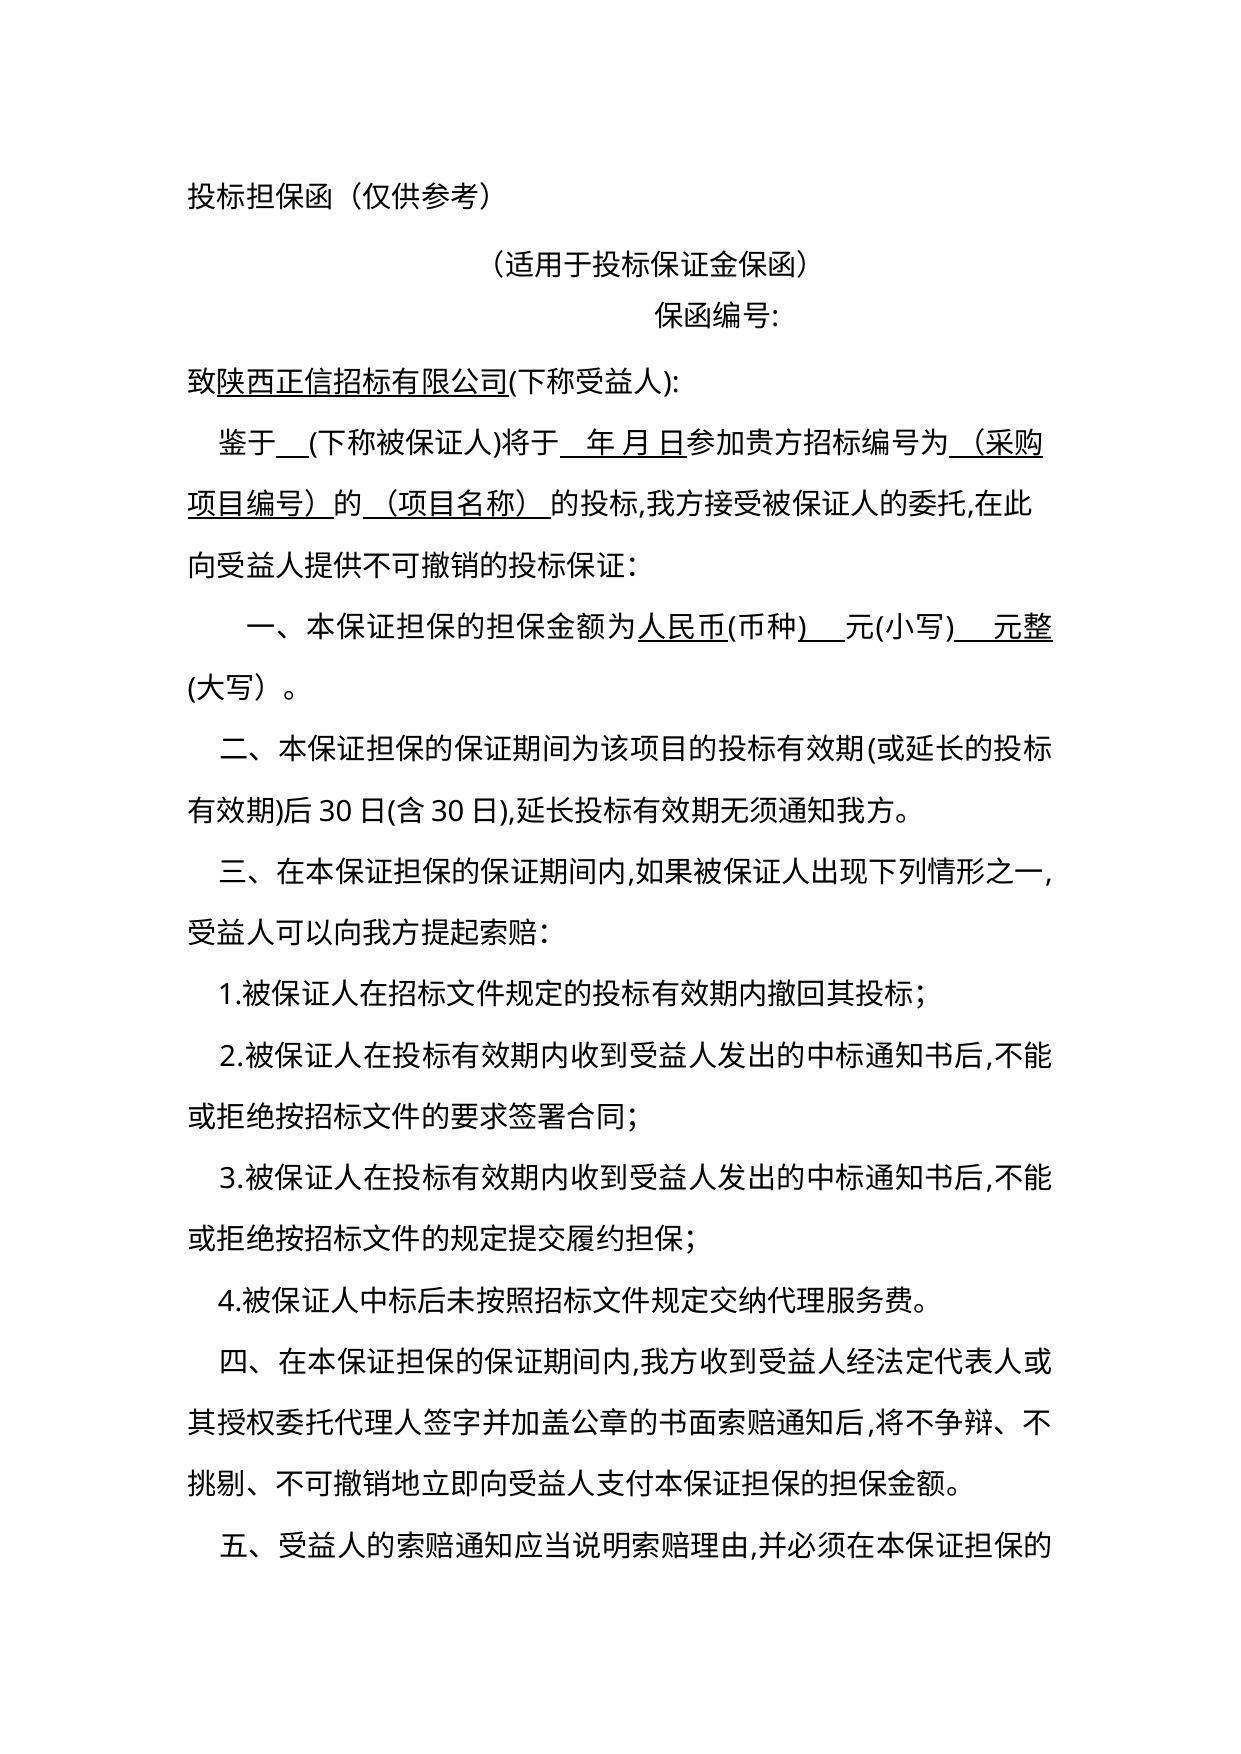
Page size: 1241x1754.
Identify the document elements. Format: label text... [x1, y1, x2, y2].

list 三、在本保证担保的保证期间内,如果被保证人出现下列情形之一,受益人可以向我方提起索赔： [187, 833, 1053, 956]
text 保函编号: [187, 292, 1003, 335]
list 1.被保证人在招标文件规定的投标有效期内撤回其投标； [187, 956, 1053, 1017]
list 四、在本保证担保的保证期间内,我方收到受益人经法定代表人或其授权委托代理人签字并加盖公章的书面索赔通知后,将不争辩、不挑剔、不可撤销地立即向受益人支付本保证担保的担保金额。 [187, 1323, 1053, 1507]
list 二、本保证担保的保证期间为该项目的投标有效期(或延长的投标有效期)后30日(含30日),延长投标有效期无须通知我方。 [187, 711, 1053, 833]
text 投标担保函（仅供参考） [187, 162, 1053, 227]
list 2.被保证人在投标有效期内收到受益人发出的中标通知书后,不能或拒绝按招标文件的要求签署合同； [187, 1017, 1053, 1139]
list 3.被保证人在投标有效期内收到受益人发出的中标通知书后,不能或拒绝按招标文件的规定提交履约担保； [187, 1139, 1053, 1262]
list 4.被保证人中标后未按照招标文件规定交纳代理服务费。 [187, 1262, 1053, 1323]
text 致陕西正信招标有限公司(下称受益人): [187, 343, 1053, 404]
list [187, 1507, 1053, 1568]
text 鉴于 (下称被保证人)将于 年 月 日参加贵方招标编号为 （采购项目编号）的 （项目名称） 的投标,我方接受被保证人的委托,在此向受益人提供不可撤销的投标保证： [187, 404, 1053, 588]
list 一、本保证担保的担保金额为人民币(币种) 元(小写) 元整(大写）。 [187, 588, 1053, 711]
text （适用于投标保证金保函） [187, 242, 1053, 284]
